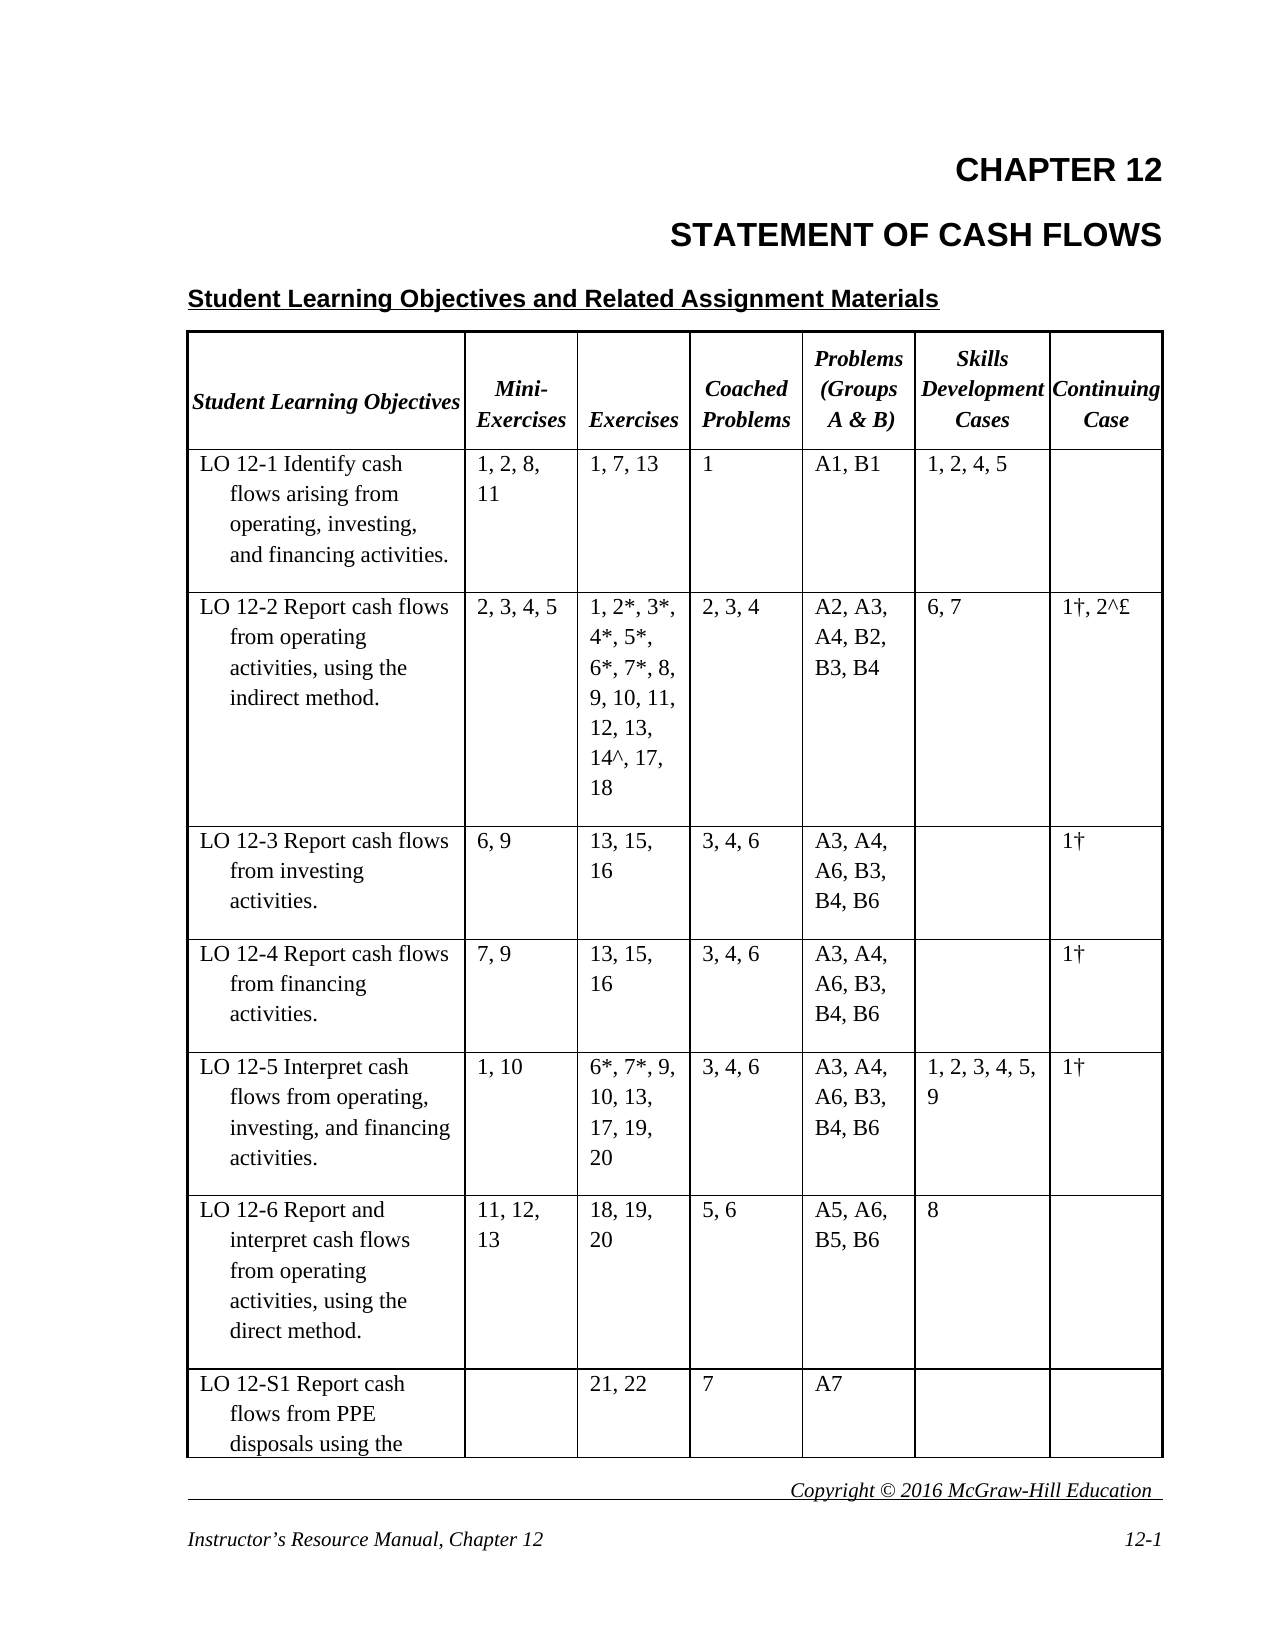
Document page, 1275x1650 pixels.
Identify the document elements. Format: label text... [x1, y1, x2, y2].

table_cell 1† [1051, 940, 1161, 1052]
table_cell 1, 7, 13 [578, 450, 689, 592]
table_cell 18, 19, 20 [578, 1196, 689, 1368]
table_cell 1, 2, 4, 5 [916, 450, 1049, 592]
table_cell [466, 1370, 577, 1457]
table_cell 3, 4, 6 [691, 940, 802, 1052]
table_cell 6, 7 [916, 593, 1049, 826]
table_cell 1, 2, 8, 11 [466, 450, 577, 592]
table_cell 1† [1051, 1053, 1161, 1195]
table_cell 6, 9 [466, 827, 577, 938]
table_cell [916, 827, 1049, 938]
table_cell 3, 4, 6 [691, 827, 802, 938]
table_header Skills Development Cases [916, 333, 1049, 448]
table_cell 2, 3, 4, 5 [466, 593, 577, 826]
table_cell [1051, 1196, 1161, 1368]
table_cell A2, A3, A4, B2, B3, B4 [803, 593, 914, 826]
table_header Student Learning Objectives [189, 333, 464, 448]
table_cell 8 [916, 1196, 1049, 1368]
subtitle Student Learning Objectives and Related Assignment Materials [187, 284, 1162, 313]
table_cell A1, B1 [803, 450, 914, 592]
table_cell 7, 9 [466, 940, 577, 1052]
table_cell [916, 940, 1049, 1052]
table_cell 13, 15, 16 [578, 827, 689, 938]
table_cell 2, 3, 4 [691, 593, 802, 826]
table_header Mini-Exercises [466, 333, 577, 448]
table_header Exercises [578, 333, 689, 448]
table_cell A7 [803, 1370, 914, 1457]
table_cell 1† [1051, 827, 1161, 938]
table_cell LO 12-2 Report cash flows from operating activities, using the indirect method. [189, 593, 464, 826]
table_cell [1051, 1370, 1161, 1457]
table_cell LO 12-4 Report cash flows from financing activities. [189, 940, 464, 1052]
table_cell [1051, 450, 1161, 592]
table_cell 1†, 2^£ [1051, 593, 1161, 826]
table_cell 1 [691, 450, 802, 592]
table_cell LO 12-5 Interpret cash flows from operating, investing, and financing activities. [189, 1053, 464, 1195]
table_header Coached Problems [691, 333, 802, 448]
table_cell 1, 10 [466, 1053, 577, 1195]
table_cell 6*, 7*, 9, 10, 13, 17, 19, 20 [578, 1053, 689, 1195]
table_cell LO 12-6 Report and interpret cash flows from operating activities, using the direct method. [189, 1196, 464, 1368]
table_cell 1, 2*, 3*, 4*, 5*, 6*, 7*, 8, 9, 10, 11, 12, 13, 14^, 17, 18 [578, 593, 689, 826]
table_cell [189, 1370, 464, 1457]
table_cell 21, 22 [578, 1370, 689, 1457]
table_header Problems (Groups A & B) [803, 333, 914, 448]
table_cell 3, 4, 6 [691, 1053, 802, 1195]
table_cell A5, A6, B5, B6 [803, 1196, 914, 1368]
table_cell A3, A4, A6, B3, B4, B6 [803, 940, 914, 1052]
table_cell 11, 12, 13 [466, 1196, 577, 1368]
table_cell LO 12-3 Report cash flows from investing activities. [189, 827, 464, 938]
title statement of cash flows [187, 215, 1162, 253]
table_cell LO 12-1 Identify cash flows arising from operating, investing, and financing activities. [189, 450, 464, 592]
table_cell A3, A4, A6, B3, B4, B6 [803, 827, 914, 938]
table_cell 7 [691, 1370, 802, 1457]
table_cell 1, 2, 3, 4, 5, 9 [916, 1053, 1049, 1195]
text cHAPTER 12 [187, 150, 1162, 188]
table_header Continuing Case [1051, 333, 1161, 448]
table_cell 5, 6 [691, 1196, 802, 1368]
table_cell 13, 15, 16 [578, 940, 689, 1052]
table_cell [916, 1370, 1049, 1457]
table_cell A3, A4, A6, B3, B4, B6 [803, 1053, 914, 1195]
